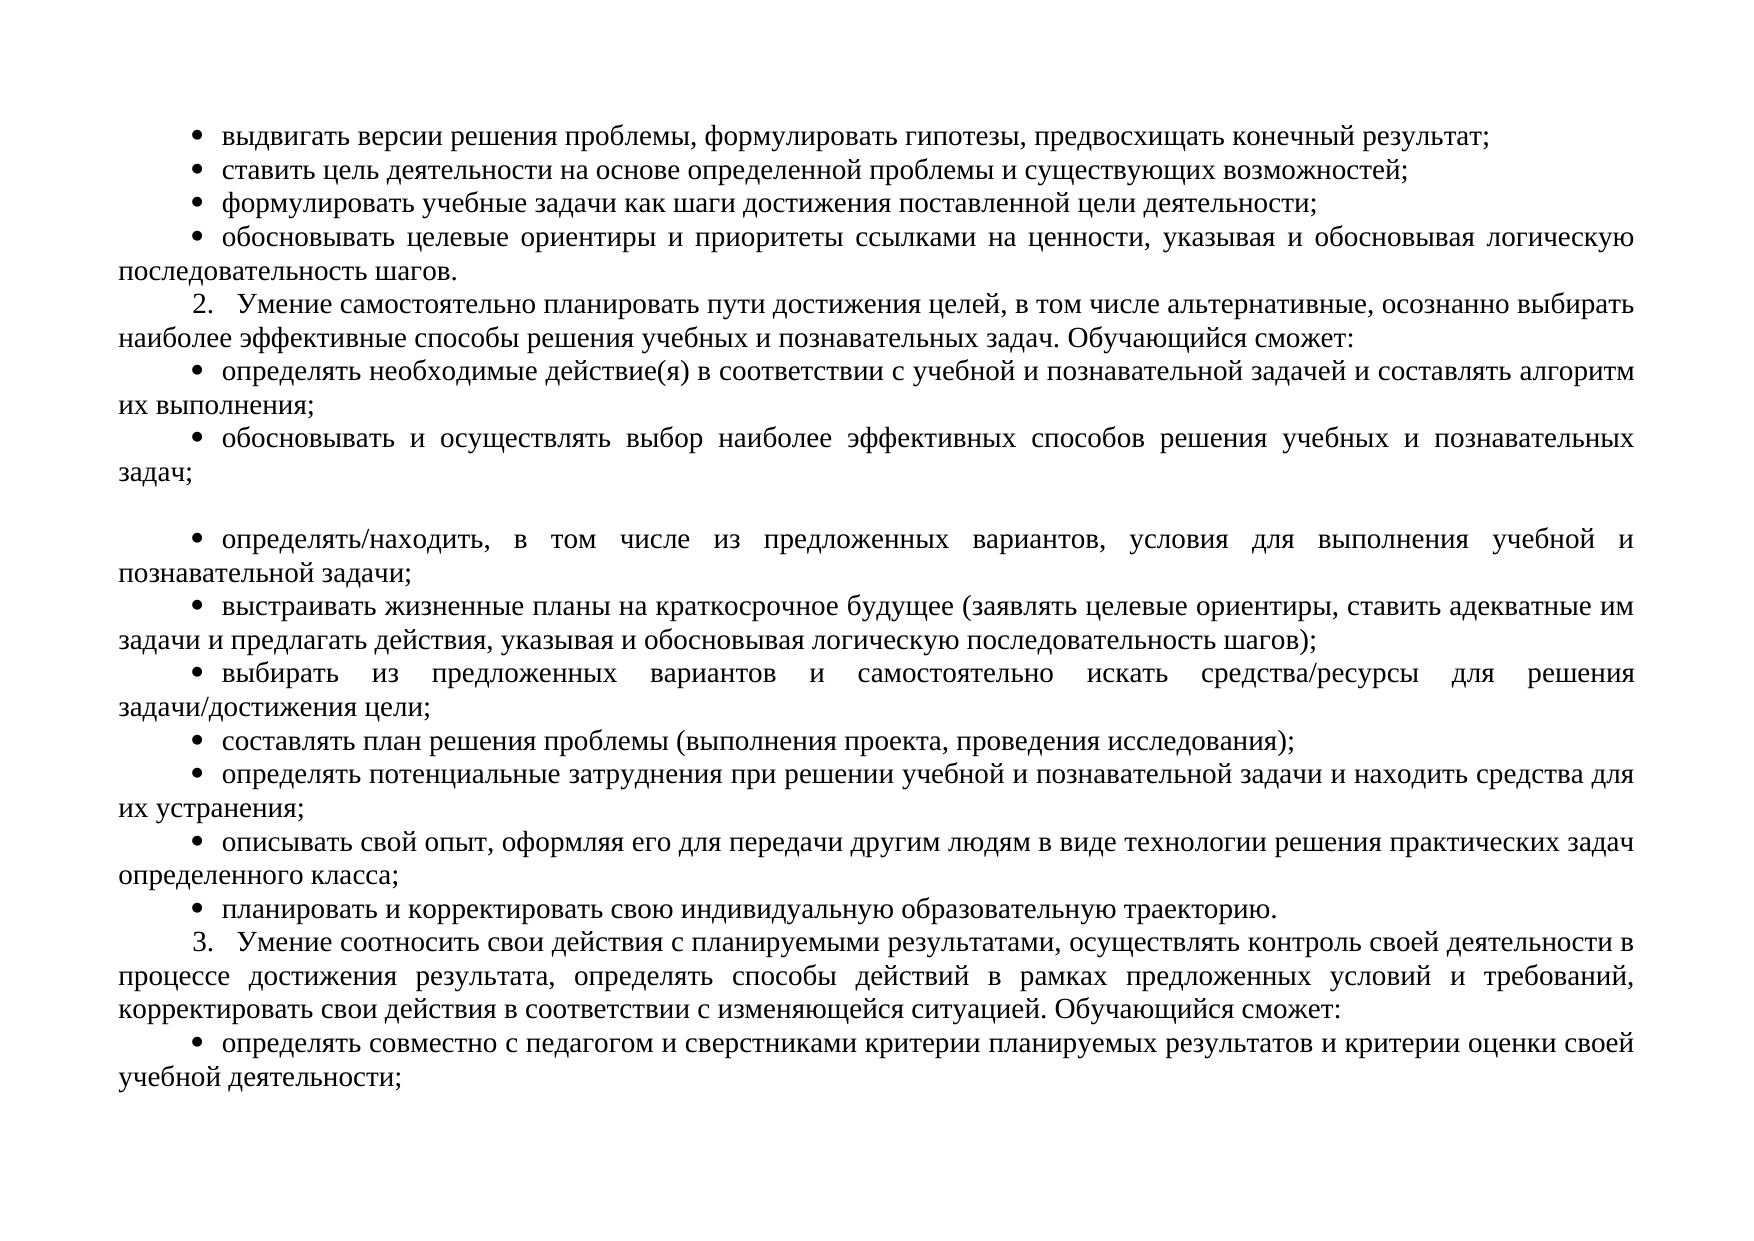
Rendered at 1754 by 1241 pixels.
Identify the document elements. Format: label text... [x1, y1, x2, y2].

list выбирать из предложенных вариантов и самостоятельно искать средства/ресурсы для решения задачи/достижения цели; [118, 656, 1636, 723]
list составлять план решения проблемы (выполнения проекта, проведения исследования); [118, 723, 1636, 756]
list определять потенциальные затруднения при решении учебной и познавательной задачи и находить средства для их устранения; [118, 756, 1636, 824]
list Умение самостоятельно планировать пути достижения целей, в том числе альтернативные, осознанно выбирать наиболее эффективные способы решения учебных и познавательных задач. Обучающийся сможет: [118, 286, 1636, 353]
list формулировать учебные задачи как шаги достижения поставленной цели деятельности; [118, 185, 1636, 219]
list выстраивать жизненные планы на краткосрочное будущее (заявлять целевые ориентиры, ставить адекватные им задачи и предлагать действия, указывая и обосновывая логическую последовательность шагов); [118, 588, 1636, 656]
list определять совместно с педагогом и сверстниками критерии планируемых результатов и критерии оценки своей учебной деятельности; [118, 1025, 1636, 1092]
list обосновывать и осуществлять выбор наиболее эффективных способов решения учебных и познавательных задач; [118, 421, 1636, 488]
list определять необходимые действие(я) в соответствии с учебной и познавательной задачей и составлять алгоритм их выполнения; [118, 353, 1636, 421]
list выдвигать версии решения проблемы, формулировать гипотезы, предвосхищать конечный результат; [118, 118, 1636, 152]
list обосновывать целевые ориентиры и приоритеты ссылками на ценности, указывая и обосновывая логическую последовательность шагов. [118, 219, 1636, 286]
list Умение соотносить свои действия с планируемыми результатами, осуществлять контроль своей деятельности в процессе достижения результата, определять способы действий в рамках предложенных условий и требований, корректировать свои действия в соответствии с изменяющейся ситуацией. Обучающийся сможет: [118, 924, 1636, 1025]
list планировать и корректировать свою индивидуальную образовательную траекторию. [118, 891, 1636, 924]
list ставить цель деятельности на основе определенной проблемы и существующих возможностей; [118, 152, 1636, 185]
list описывать свой опыт, оформляя его для передачи другим людям в виде технологии решения практических задач определенного класса; [118, 824, 1636, 891]
list определять/находить, в том числе из предложенных вариантов, условия для выполнения учебной и познавательной задачи; [118, 521, 1636, 588]
